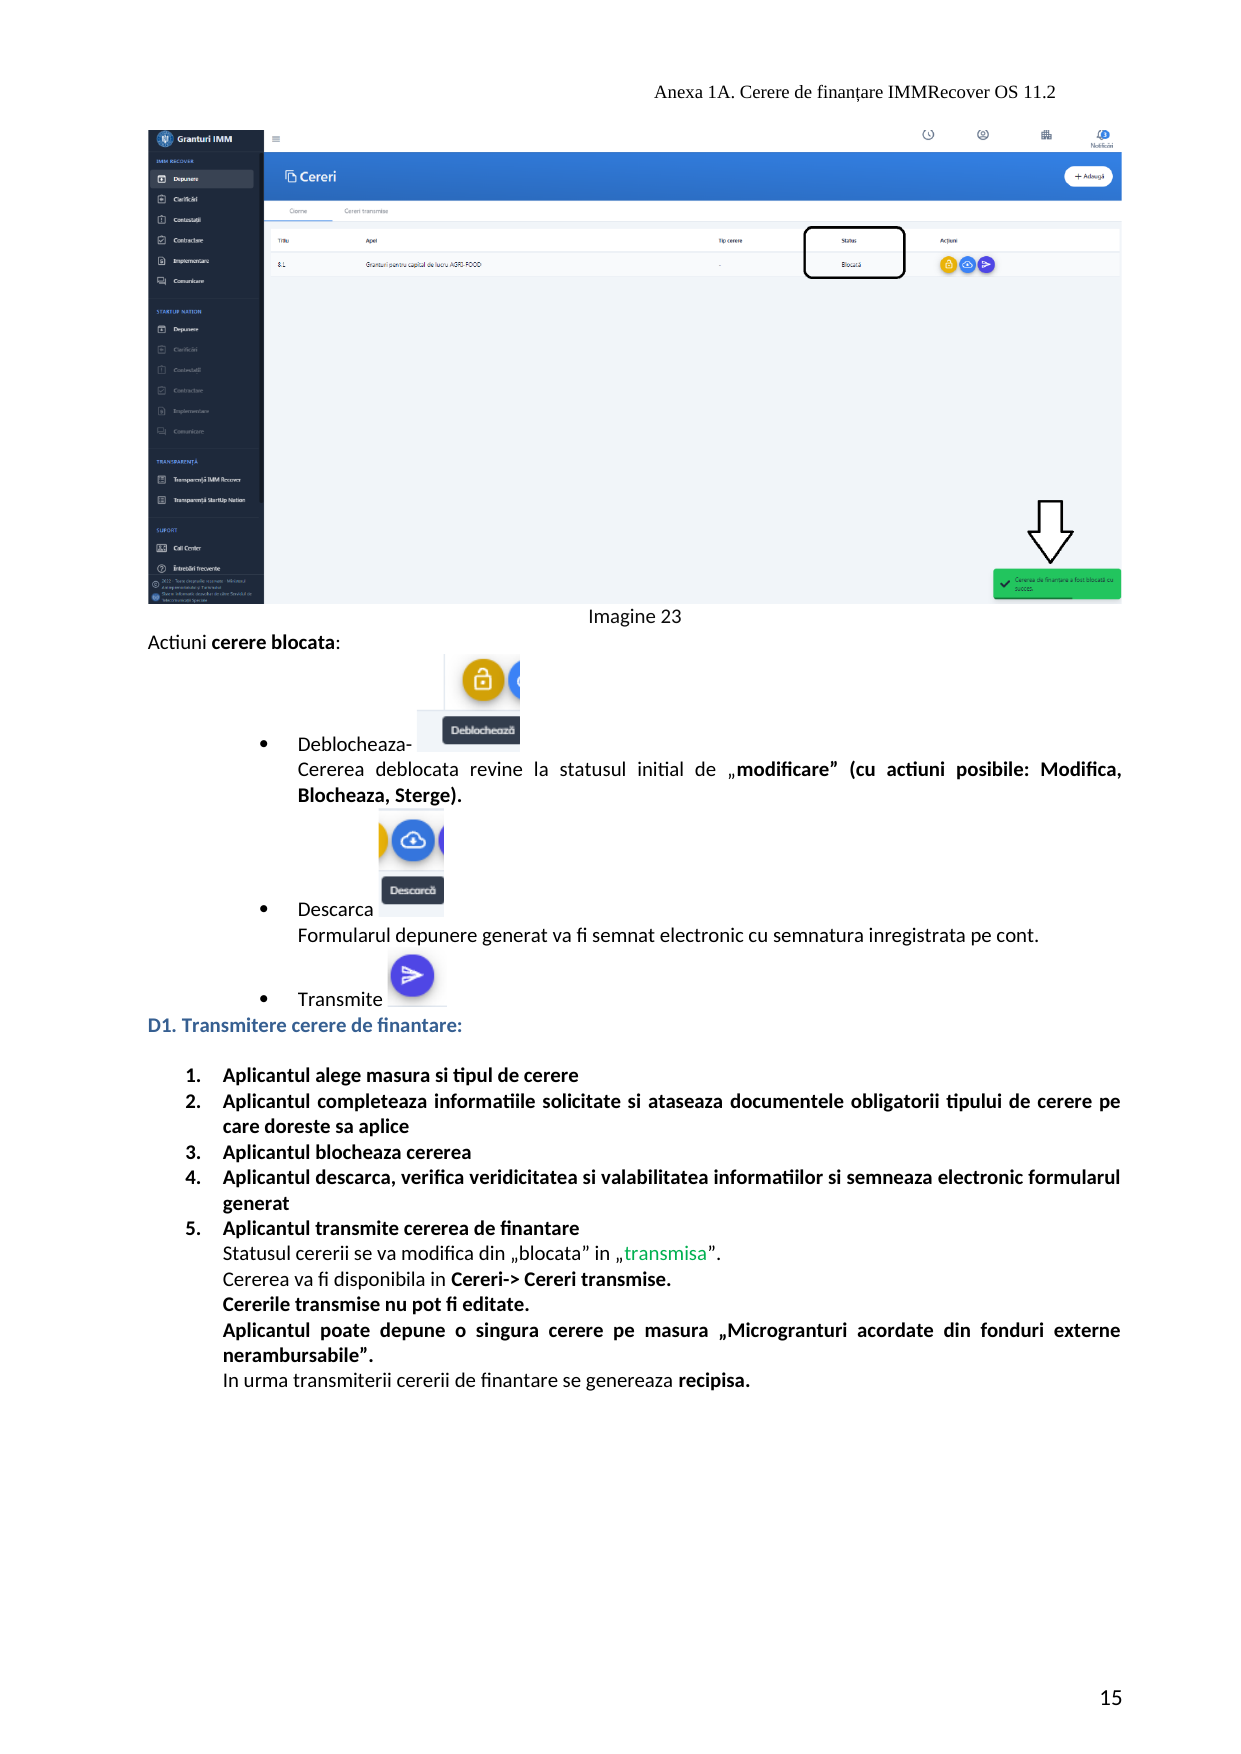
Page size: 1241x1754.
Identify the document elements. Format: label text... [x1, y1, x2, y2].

picture [148, 130, 1122, 604]
list Aplicantul blocheaza cererea [185, 1139, 1122, 1164]
subtitle D1. Transmitere cerere de finantare: [148, 1012, 1122, 1037]
text Imagine 23 [148, 604, 1122, 629]
list Aplicantul completeaza informatiile solicitate si ataseaza documentele obligatorii tipului de cerere pe care doreste sa aplice [185, 1088, 1122, 1139]
list Aplicantul descarca, verifica veridicitatea si valabilitatea informatiilor si semneaza electronic formularul generat [185, 1164, 1122, 1215]
list Cererea deblocata revine la statusul initial de „modificare” (cu actiuni posibile: Modifica, Blocheaza, Sterge). [298, 756, 1122, 807]
list Transmite [260, 947, 1122, 1012]
list Descarca [260, 807, 1122, 922]
list Statusul cererii se va modifica din „blocata” in „transmisa”. [223, 1241, 1122, 1266]
list Aplicantul poate depune o singura cerere pe masura „Microgranturi acordate din fonduri externe nerambursabile”. [223, 1317, 1122, 1368]
text Actiuni cerere blocata: [148, 629, 1122, 654]
list Deblocheaza- [260, 654, 1122, 756]
picture [416, 654, 520, 752]
picture [378, 807, 444, 917]
list Cererile transmise nu pot fi editate. [223, 1291, 1122, 1317]
list Aplicantul transmite cererea de finantare [185, 1215, 1122, 1241]
list Aplicantul alege masura si tipul de cerere [185, 1063, 1122, 1088]
list Cererea va fi disponibila in Cereri-> Cereri transmise. [223, 1266, 1122, 1291]
list In urma transmiterii cererii de finantare se genereaza recipisa. [223, 1368, 1122, 1393]
list Formularul depunere generat va fi semnat electronic cu semnatura inregistrata pe cont. [298, 922, 1122, 947]
picture [387, 947, 447, 1007]
